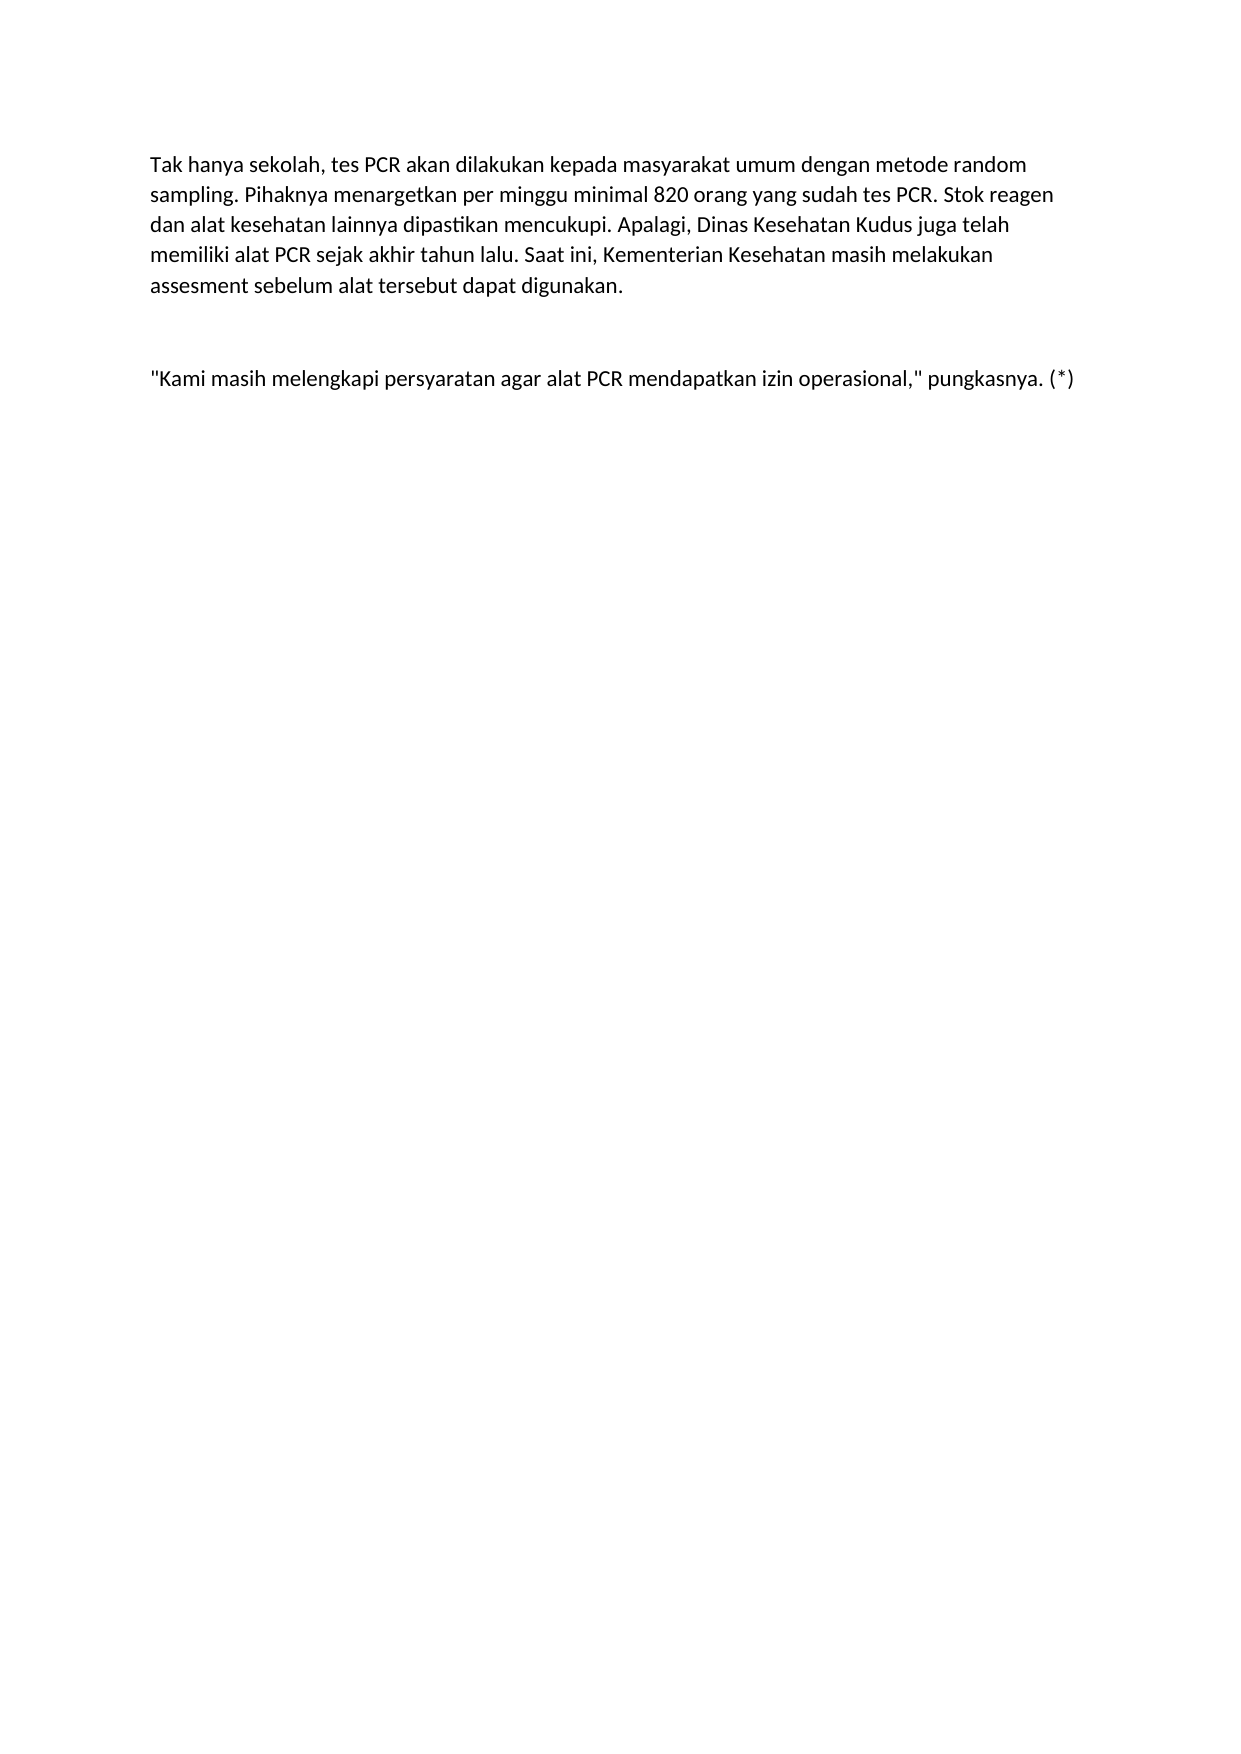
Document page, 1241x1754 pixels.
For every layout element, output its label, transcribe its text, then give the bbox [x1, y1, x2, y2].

text Tak hanya sekolah, tes PCR akan dilakukan kepada masyarakat umum dengan metode random sampling. Pihaknya menargetkan per minggu minimal 820 orang yang sudah tes PCR. Stok reagen dan alat kesehatan lainnya dipastikan mencukupi. Apalagi, Dinas Kesehatan Kudus juga telah memiliki alat PCR sejak akhir tahun lalu. Saat ini, Kementerian Kesehatan masih melakukan assesment sebelum alat tersebut dapat digunakan. [150, 150, 1090, 299]
text "Kami masih melengkapi persyaratan agar alat PCR mendapatkan izin operasional," pungkasnya. (*) [150, 364, 1090, 393]
